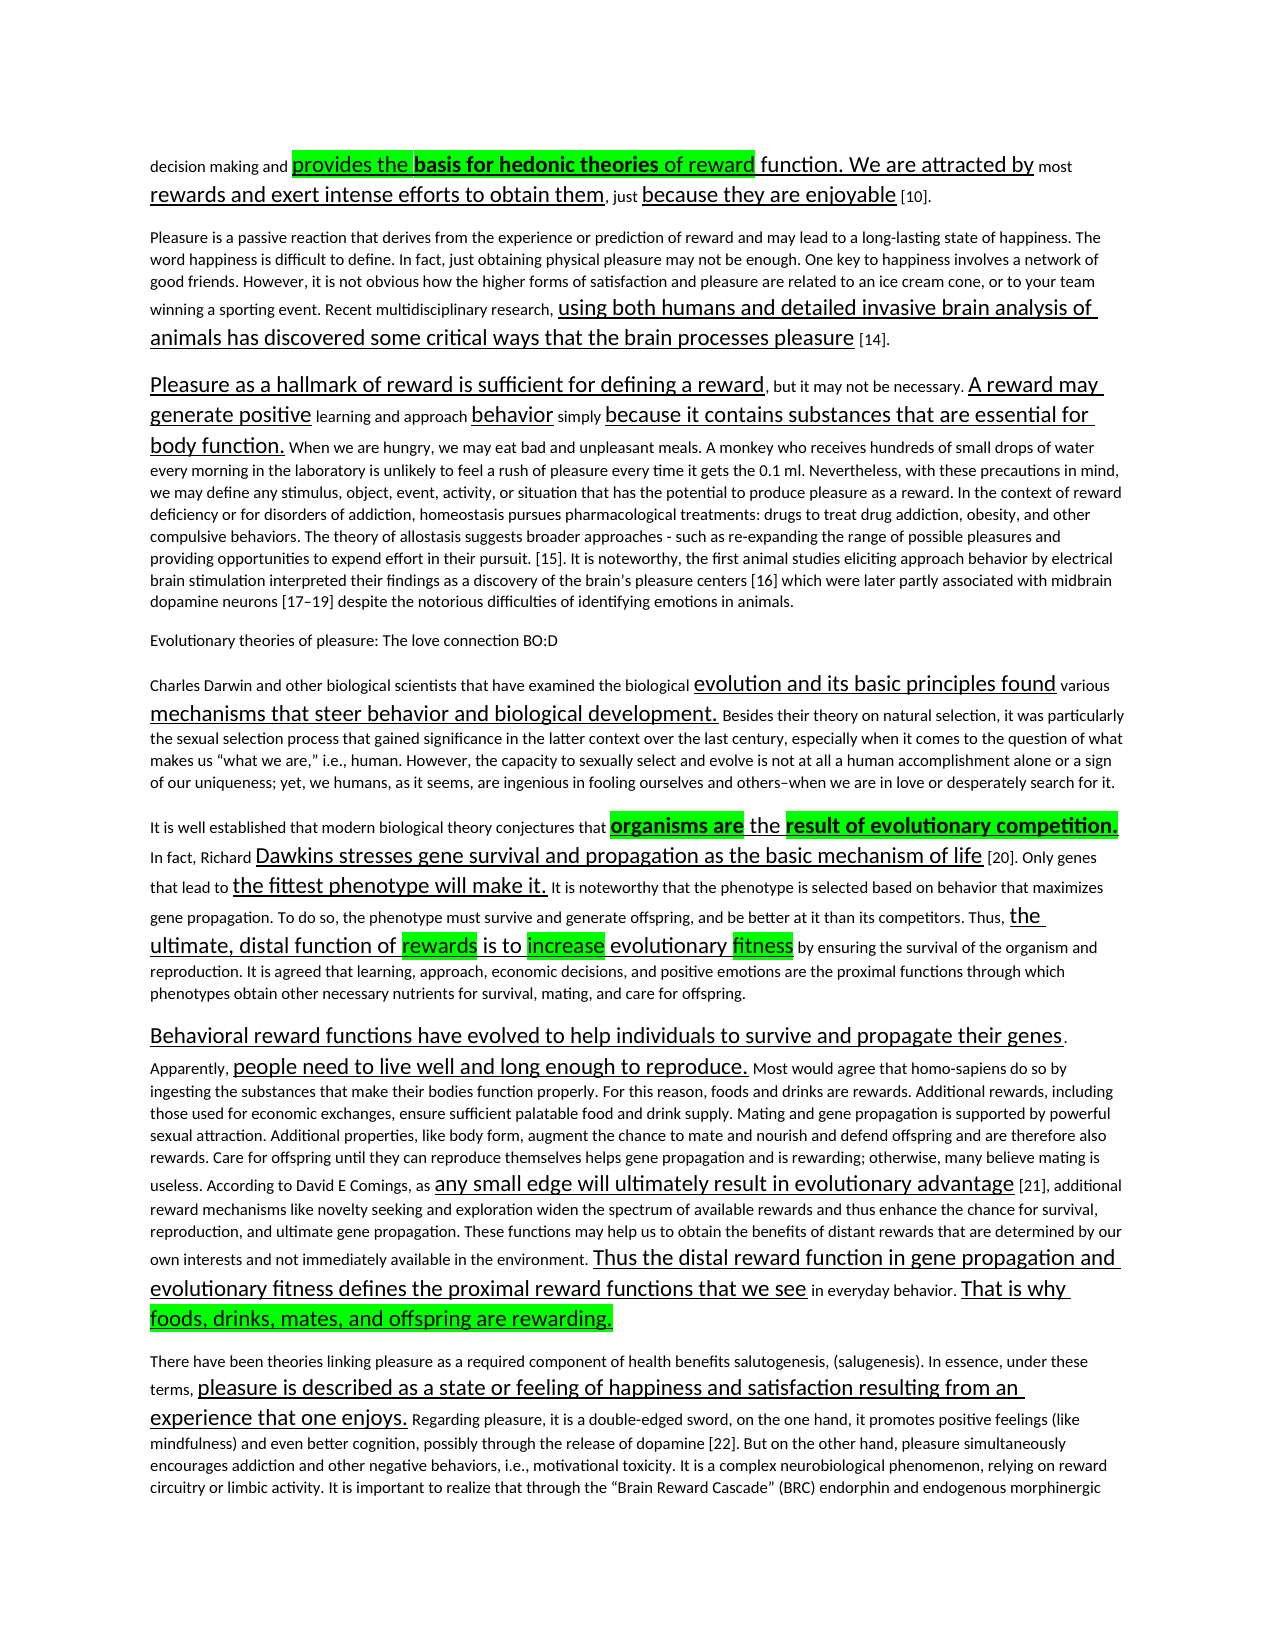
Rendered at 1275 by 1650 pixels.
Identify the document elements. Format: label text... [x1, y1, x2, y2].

text Evolutionary theories of pleasure: The love connection BO:D [150, 630, 1125, 651]
text It is well established that modern biological theory conjectures that organisms are the result of evolutionary competition. In fact, Richard Dawkins stresses gene survival and propagation as the basic mechanism of life [20]. Only genes that lead to the fittest phenotype will make it. It is noteworthy that the phenotype is selected based on behavior that maximizes gene propagation. To do so, the phenotype must survive and generate offspring, and be better at it than its competitors. Thus, the ultimate, distal function of rewards is to increase evolutionary fitness by ensuring the survival of the organism and reproduction. It is agreed that learning, approach, economic decisions, and positive emotions are the proximal functions through which phenotypes obtain other necessary nutrients for survival, mating, and care for offspring. [150, 811, 1125, 1003]
text Charles Darwin and other biological scientists that have examined the biological evolution and its basic principles found various mechanisms that steer behavior and biological development. Besides their theory on natural selection, it was particularly the sexual selection process that gained significance in the latter context over the last century, especially when it comes to the question of what makes us “what we are,” i.e., human. However, the capacity to sexually select and evolve is not at all a human accomplishment alone or a sign of our uniqueness; yet, we humans, as it seems, are ingenious in fooling ourselves and others–when we are in love or desperately search for it. [150, 669, 1125, 793]
text Pleasure as a hallmark of reward is sufficient for defining a reward, but it may not be necessary. A reward may generate positive learning and approach behavior simply because it contains substances that are essential for body function. When we are hungry, we may eat bad and unpleasant meals. A monkey who receives hundreds of small drops of water every morning in the laboratory is unlikely to feel a rush of pleasure every time it gets the 0.1 ml. Nevertheless, with these precautions in mind, we may define any stimulus, object, event, activity, or situation that has the potential to produce pleasure as a reward. In the context of reward deficiency or for disorders of addiction, homeostasis pursues pharmacological treatments: drugs to treat drug addiction, obesity, and other compulsive behaviors. The theory of allostasis suggests broader approaches - such as re-expanding the range of possible pleasures and providing opportunities to expend effort in their pursuit. [15]. It is noteworthy, the first animal studies eliciting approach behavior by electrical brain stimulation interpreted their findings as a discovery of the brain’s pleasure centers [16] which were later partly associated with midbrain dopamine neurons [17–19] despite the notorious difficulties of identifying emotions in animals. [150, 370, 1125, 612]
text Pleasure is a passive reaction that derives from the experience or prediction of reward and may lead to a long-lasting state of happiness. The word happiness is difficult to define. In fact, just obtaining physical pleasure may not be enough. One key to happiness involves a network of good friends. However, it is not obvious how the higher forms of satisfaction and pleasure are related to an ice cream cone, or to your team winning a sporting event. Recent multidisciplinary research, using both humans and detailed invasive brain analysis of animals has discovered some critical ways that the brain processes pleasure [14]. [150, 227, 1125, 352]
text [150, 1351, 1125, 1497]
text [150, 150, 1125, 208]
text Behavioral reward functions have evolved to help individuals to survive and propagate their genes. Apparently, people need to live well and long enough to reproduce. Most would agree that homo-sapiens do so by ingesting the substances that make their bodies function properly. For this reason, foods and drinks are rewards. Additional rewards, including those used for economic exchanges, ensure sufficient palatable food and drink supply. Mating and gene propagation is supported by powerful sexual attraction. Additional properties, like body form, augment the chance to mate and nourish and defend offspring and are therefore also rewards. Care for offspring until they can reproduce themselves helps gene propagation and is rewarding; otherwise, many believe mating is useless. According to David E Comings, as any small edge will ultimately result in evolutionary advantage [21], additional reward mechanisms like novelty seeking and exploration widen the spectrum of available rewards and thus enhance the chance for survival, reproduction, and ultimate gene propagation. These functions may help us to obtain the benefits of distant rewards that are determined by our own interests and not immediately available in the environment. Thus the distal reward function in gene propagation and evolutionary fitness defines the proximal reward functions that we see in everyday behavior. That is why foods, drinks, mates, and offspring are rewarding. [150, 1022, 1125, 1332]
